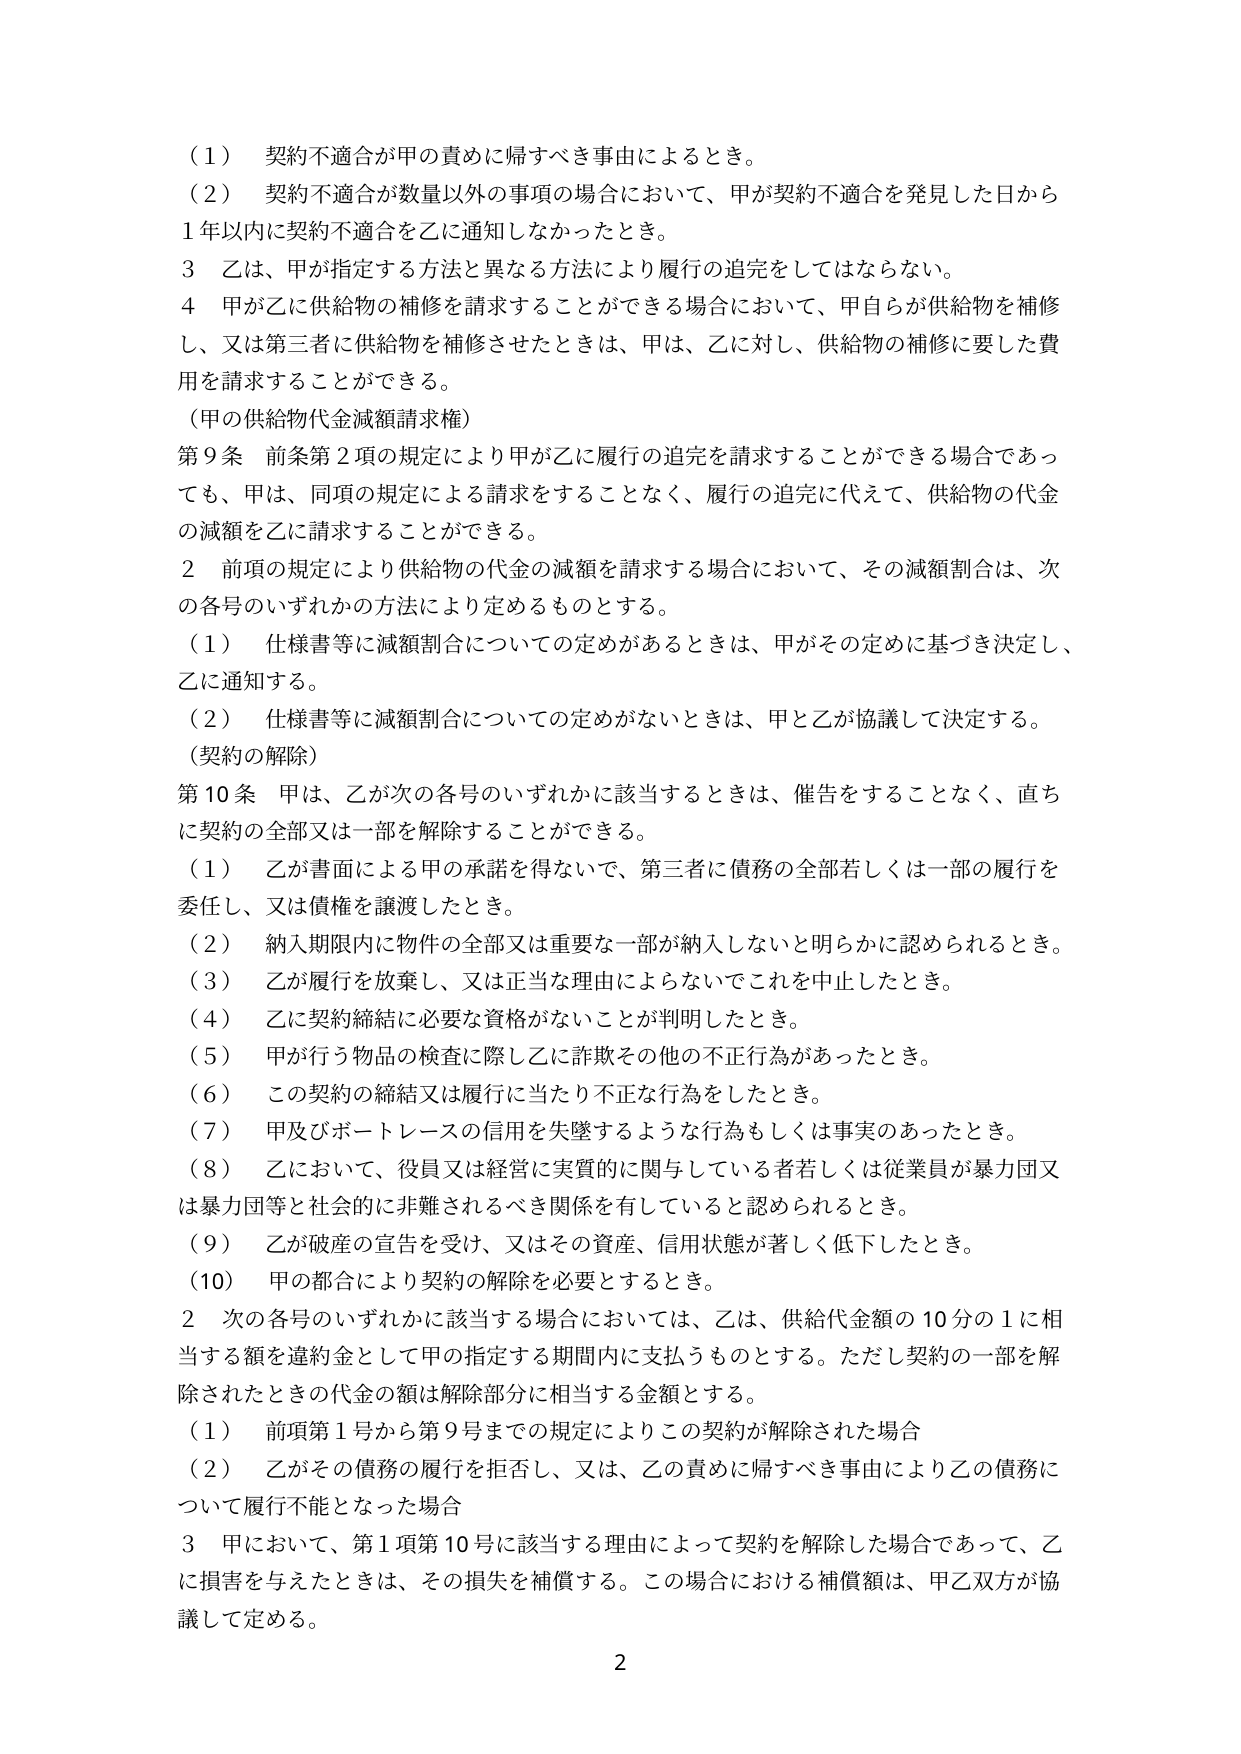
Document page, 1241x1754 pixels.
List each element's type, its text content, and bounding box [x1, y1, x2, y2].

text （10） 甲の都合により契約の解除を必要とするとき。 [177, 1261, 1063, 1299]
text ２ 次の各号のいずれかに該当する場合においては、乙は、供給代金額の10分の１に相当する額を違約金として甲の指定する期間内に支払うものとする。ただし契約の一部を解除されたときの代金の額は解除部分に相当する金額とする。 [177, 1299, 1063, 1411]
text ３ 甲において、第１項第10号に該当する理由によって契約を解除した場合であって、乙に損害を与えたときは、その損失を補償する。この場合における補償額は、甲乙双方が協議して定める。 [177, 1524, 1063, 1636]
text （１） 乙が書面による甲の承諾を得ないで、第三者に債務の全部若しくは一部の履行を委任し、又は債権を譲渡したとき。 [177, 849, 1063, 924]
text （７） 甲及びボートレースの信用を失墜するような行為もしくは事実のあったとき。 [177, 1111, 1063, 1149]
text ３ 乙は、甲が指定する方法と異なる方法により履行の追完をしてはならない。 [177, 249, 1063, 286]
text 第10条 甲は、乙が次の各号のいずれかに該当するときは、催告をすることなく、直ちに契約の全部又は一部を解除することができる。 [177, 774, 1063, 849]
text （２） 乙がその債務の履行を拒否し、又は、乙の責めに帰すべき事由により乙の債務について履行不能となった場合 [177, 1449, 1063, 1524]
text （１） 前項第１号から第９号までの規定によりこの契約が解除された場合 [177, 1411, 1063, 1449]
text ４ 甲が乙に供給物の補修を請求することができる場合において、甲自らが供給物を補修し、又は第三者に供給物を補修させたときは、甲は、乙に対し、供給物の補修に要した費用を請求することができる。 [177, 286, 1063, 399]
text （甲の供給物代金減額請求権） [177, 399, 1063, 436]
text （６） この契約の締結又は履行に当たり不正な行為をしたとき。 [177, 1074, 1063, 1111]
text （契約の解除） [177, 736, 1063, 774]
text （４） 乙に契約締結に必要な資格がないことが判明したとき。 [177, 999, 1063, 1036]
text （１） 仕様書等に減額割合についての定めがあるときは、甲がその定めに基づき決定し、乙に通知する。 [177, 624, 1063, 699]
text ２ 前項の規定により供給物の代金の減額を請求する場合において、その減額割合は、次の各号のいずれかの方法により定めるものとする。 [177, 549, 1063, 624]
text （２） 契約不適合が数量以外の事項の場合において、甲が契約不適合を発見した日から１年以内に契約不適合を乙に通知しなかったとき。 [177, 174, 1063, 249]
text （９） 乙が破産の宣告を受け、又はその資産、信用状態が著しく低下したとき。 [177, 1224, 1063, 1261]
text 第９条 前条第２項の規定により甲が乙に履行の追完を請求することができる場合であっても、甲は、同項の規定による請求をすることなく、履行の追完に代えて、供給物の代金の減額を乙に請求することができる。 [177, 436, 1063, 549]
text （３） 乙が履行を放棄し、又は正当な理由によらないでこれを中止したとき。 [177, 961, 1063, 999]
text （１） 契約不適合が甲の責めに帰すべき事由によるとき。 [177, 136, 1063, 174]
text （８） 乙において、役員又は経営に実質的に関与している者若しくは従業員が暴力団又は暴力団等と社会的に非難されるべき関係を有していると認められるとき。 [177, 1149, 1063, 1224]
text （５） 甲が行う物品の検査に際し乙に詐欺その他の不正行為があったとき。 [177, 1036, 1063, 1074]
text （２） 仕様書等に減額割合についての定めがないときは、甲と乙が協議して決定する。 [177, 699, 1063, 736]
text （２） 納入期限内に物件の全部又は重要な一部が納入しないと明らかに認められるとき。 [177, 924, 1063, 961]
